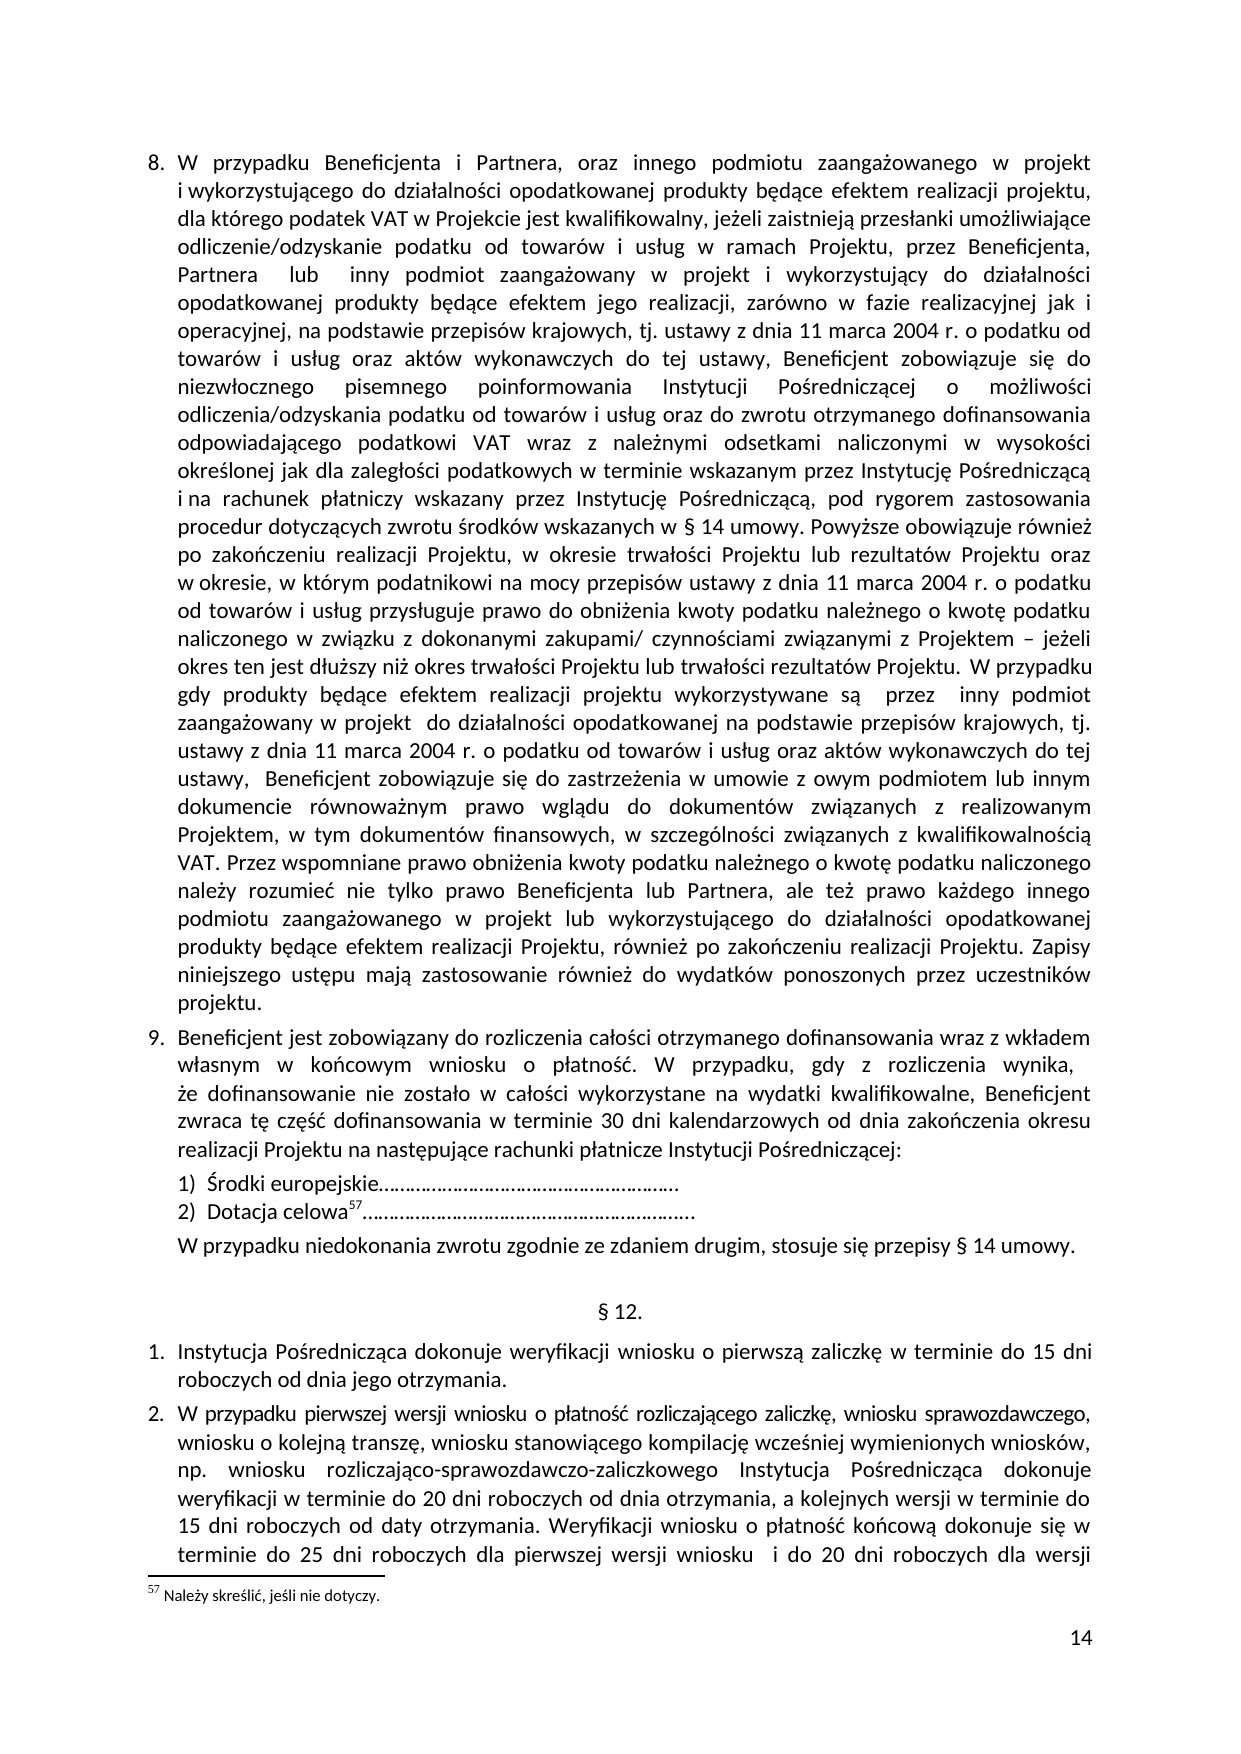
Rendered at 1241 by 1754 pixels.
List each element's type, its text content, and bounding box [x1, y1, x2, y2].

list Środki europejskie………………………………………………… [177, 1169, 1092, 1197]
list W przypadku Beneficjenta i Partnera, oraz innego podmiotu zaangażowanego w projekt i wykorzystującego do działalności opodatkowanej produkty będące efektem realizacji projektu, dla którego podatek VAT w Projekcie jest kwalifikowalny, jeżeli zaistnieją przesłanki umożliwiające odliczenie/odzyskanie podatku od towarów i usług w ramach Projektu, przez Beneficjenta, Partnera lub inny podmiot zaangażowany w projekt i wykorzystujący do działalności opodatkowanej produkty będące efektem jego realizacji, zarówno w fazie realizacyjnej jak i operacyjnej, na podstawie przepisów krajowych, tj. ustawy z dnia 11 marca 2004 r. o podatku od towarów i usług oraz aktów wykonawczych do tej ustawy, Beneficjent zobowiązuje się do niezwłocznego pisemnego poinformowania Instytucji Pośredniczącej o możliwości odliczenia/odzyskania podatku od towarów i usług oraz do zwrotu otrzymanego dofinansowania odpowiadającego podatkowi VAT wraz z należnymi odsetkami naliczonymi w wysokości określonej jak dla zaległości podatkowych w terminie wskazanym przez Instytucję Pośredniczącą i na rachunek płatniczy wskazany przez Instytucję Pośredniczącą, pod rygorem zastosowania procedur dotyczących zwrotu środków wskazanych w § 14 umowy. Powyższe obowiązuje również po zakończeniu realizacji Projektu, w okresie trwałości Projektu lub rezultatów Projektu oraz w okresie, w którym podatnikowi na mocy przepisów ustawy z dnia 11 marca 2004 r. o podatku od towarów i usług przysługuje prawo do obniżenia kwoty podatku należnego o kwotę podatku naliczonego w związku z dokonanymi zakupami/ czynnościami związanymi z Projektem – jeżeli okres ten jest dłuższy niż okres trwałości Projektu lub trwałości rezultatów Projektu. W przypadku gdy produkty będące efektem realizacji projektu wykorzystywane są przez inny podmiot zaangażowany w projekt do działalności opodatkowanej na podstawie przepisów krajowych, tj. ustawy z dnia 11 marca 2004 r. o podatku od towarów i usług oraz aktów wykonawczych do tej ustawy, Beneficjent zobowiązuje się do zastrzeżenia w umowie z owym podmiotem lub innym dokumencie równoważnym prawo wglądu do dokumentów związanych z realizowanym Projektem, w tym dokumentów finansowych, w szczególności związanych z kwalifikowalnością VAT. Przez wspomniane prawo obniżenia kwoty podatku należnego o kwotę podatku naliczonego należy rozumieć nie tylko prawo Beneficjenta lub Partnera, ale też prawo każdego innego podmiotu zaangażowanego w projekt lub wykorzystującego do działalności opodatkowanej produkty będące efektem realizacji Projektu, również po zakończeniu realizacji Projektu. Zapisy niniejszego ustępu mają zastosowanie również do wydatków ponoszonych przez uczestników projektu. [148, 148, 1092, 1016]
text § 12. [148, 1297, 1092, 1325]
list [148, 1399, 1092, 1568]
list Instytucja Pośrednicząca dokonuje weryfikacji wniosku o pierwszą zaliczkę w terminie do 15 dni roboczych od dnia jego otrzymania. [148, 1337, 1092, 1393]
list Beneficjent jest zobowiązany do rozliczenia całości otrzymanego dofinansowania wraz z wkładem własnym w końcowym wniosku o płatność. W przypadku, gdy z rozliczenia wynika, że dofinansowanie nie zostało w całości wykorzystane na wydatki kwalifikowalne, Beneficjent zwraca tę część dofinansowania w terminie 30 dni kalendarzowych od dnia zakończenia okresu realizacji Projektu na następujące rachunki płatnicze Instytucji Pośredniczącej: [148, 1023, 1092, 1163]
list Dotacja celowa……………………………………………………... [177, 1197, 1092, 1225]
text W przypadku niedokonania zwrotu zgodnie ze zdaniem drugim, stosuje się przepisy § 14 umowy. [177, 1231, 1092, 1259]
